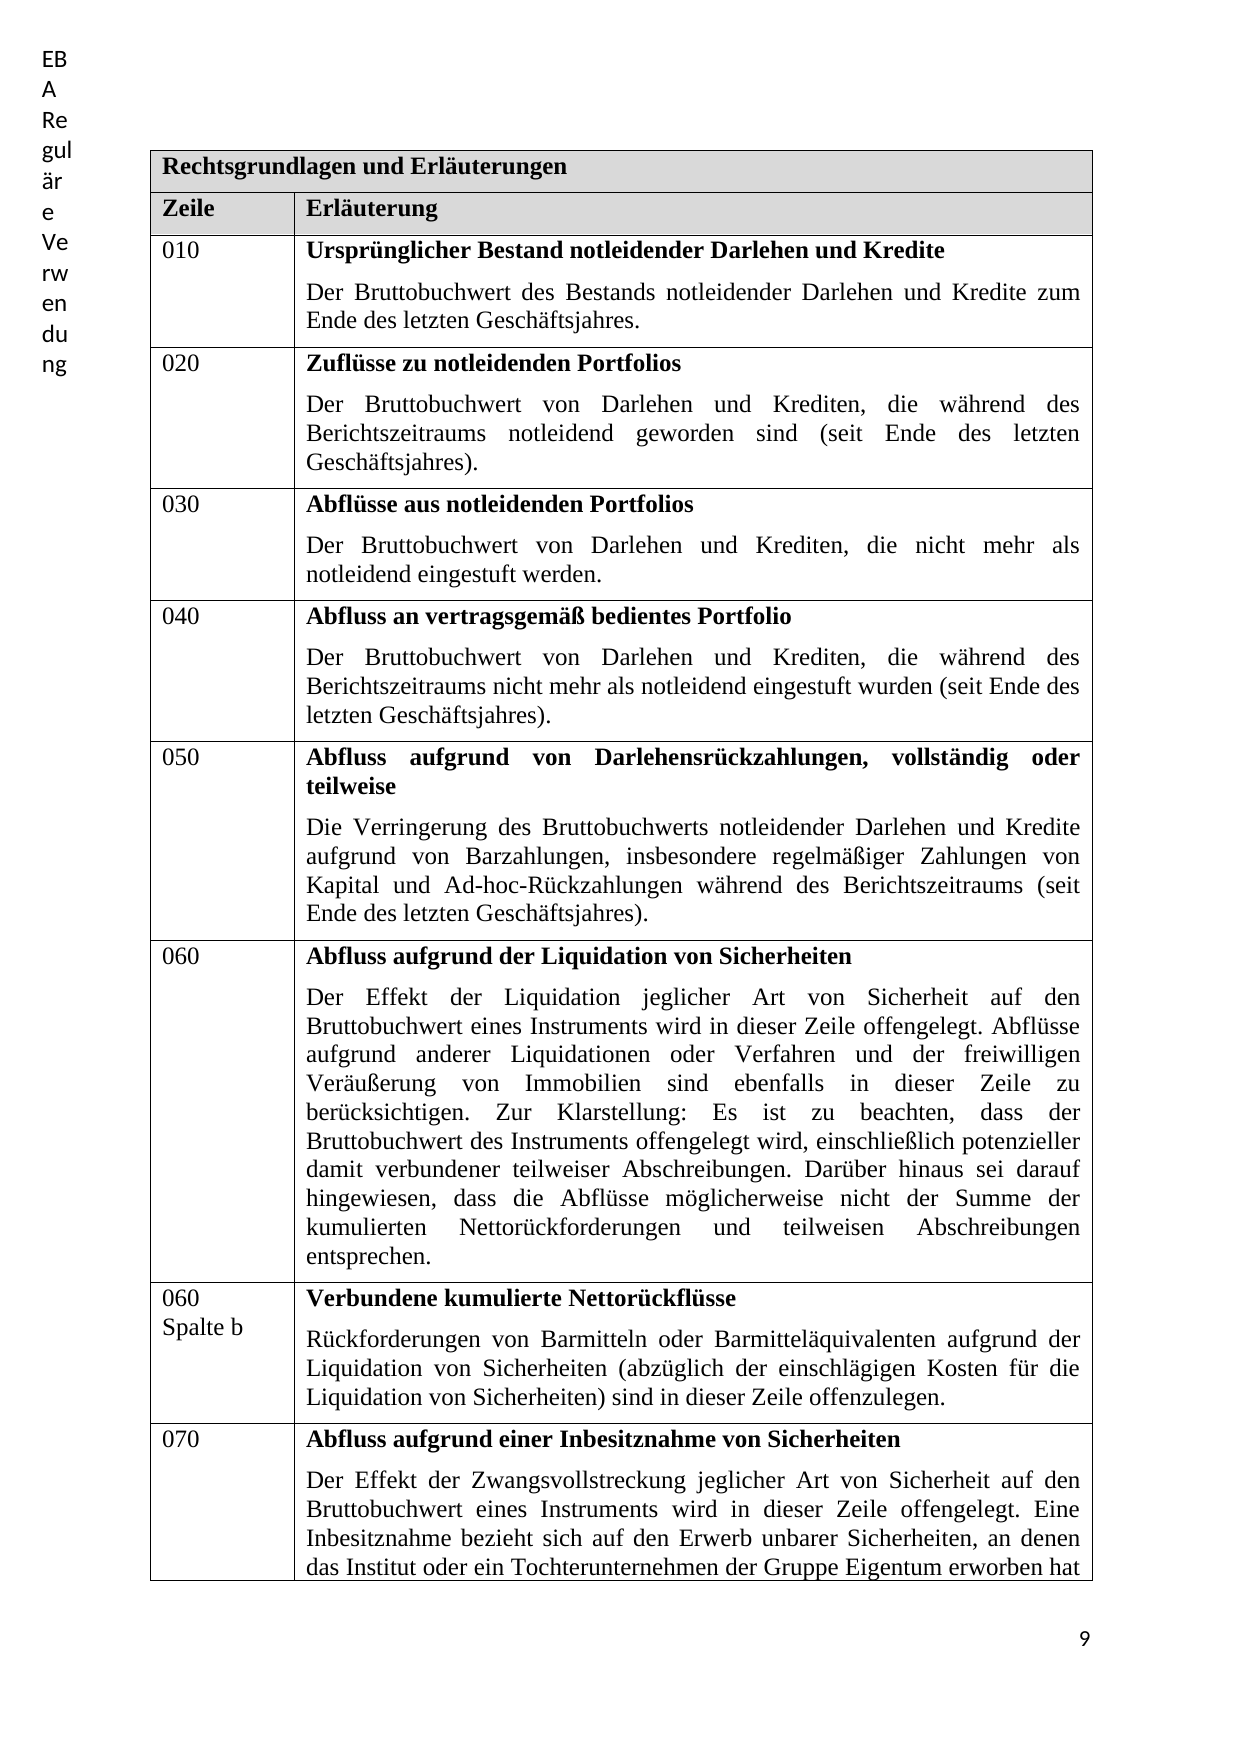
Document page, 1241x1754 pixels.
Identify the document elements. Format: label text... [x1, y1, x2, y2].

table_cell 050 [151, 742, 294, 940]
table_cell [295, 1424, 1092, 1580]
table_cell Abfluss aufgrund von Darlehensrückzahlungen, vollständig oder teilweise Die Verringerung des Bruttobuchwerts notleidender Darlehen und Kredite aufgrund von Barzahlungen, insbesondere regelmäßiger Zahlungen von Kapital und Ad-hoc-Rückzahlungen während des Berichtszeitraums (seit Ende des letzten Geschäftsjahres). [295, 742, 1092, 940]
table_cell 030 [151, 489, 294, 600]
table_cell 060 [151, 941, 294, 1282]
table_cell 070 [151, 1424, 294, 1580]
table_cell Erläuterung [295, 193, 1092, 234]
table_cell Abfluss aufgrund der Liquidation von Sicherheiten Der Effekt der Liquidation jeglicher Art von Sicherheit auf den Bruttobuchwert eines Instruments wird in dieser Zeile offengelegt. Abflüsse aufgrund anderer Liquidationen oder Verfahren und der freiwilligen Veräußerung von Immobilien sind ebenfalls in dieser Zeile zu berücksichtigen. Zur Klarstellung: Es ist zu beachten, dass der Bruttobuchwert des Instruments offengelegt wird, einschließlich potenzieller damit verbundener teilweiser Abschreibungen. Darüber hinaus sei darauf hingewiesen, dass die Abflüsse möglicherweise nicht der Summe der kumulierten Nettorückforderungen und teilweisen Abschreibungen entsprechen. [295, 941, 1092, 1282]
table_cell Abfluss an vertragsgemäß bedientes Portfolio Der Bruttobuchwert von Darlehen und Krediten, die während des Berichtszeitraums nicht mehr als notleidend eingestuft wurden (seit Ende des letzten Geschäftsjahres). [295, 601, 1092, 741]
table_cell Verbundene kumulierte Nettorückflüsse Rückforderungen von Barmitteln oder Barmitteläquivalenten aufgrund der Liquidation von Sicherheiten (abzüglich der einschlägigen Kosten für die Liquidation von Sicherheiten) sind in dieser Zeile offenzulegen. [295, 1283, 1092, 1423]
table_cell Zeile [151, 193, 294, 234]
table_cell Zuflüsse zu notleidenden Portfolios Der Bruttobuchwert von Darlehen und Krediten, die während des Berichtszeitraums notleidend geworden sind (seit Ende des letzten Geschäftsjahres). [295, 348, 1092, 488]
table_cell 040 [151, 601, 294, 741]
table_cell 020 [151, 348, 294, 488]
table_header Rechtsgrundlagen und Erläuterungen [151, 151, 1092, 192]
table_cell 060 Spalte b [151, 1283, 294, 1423]
table_cell 010 [151, 236, 294, 347]
table_cell Ursprünglicher Bestand notleidender Darlehen und Kredite Der Bruttobuchwert des Bestands notleidender Darlehen und Kredite zum Ende des letzten Geschäftsjahres. [295, 236, 1092, 347]
table_cell Abflüsse aus notleidenden Portfolios Der Bruttobuchwert von Darlehen und Krediten, die nicht mehr als notleidend eingestuft werden. [295, 489, 1092, 600]
